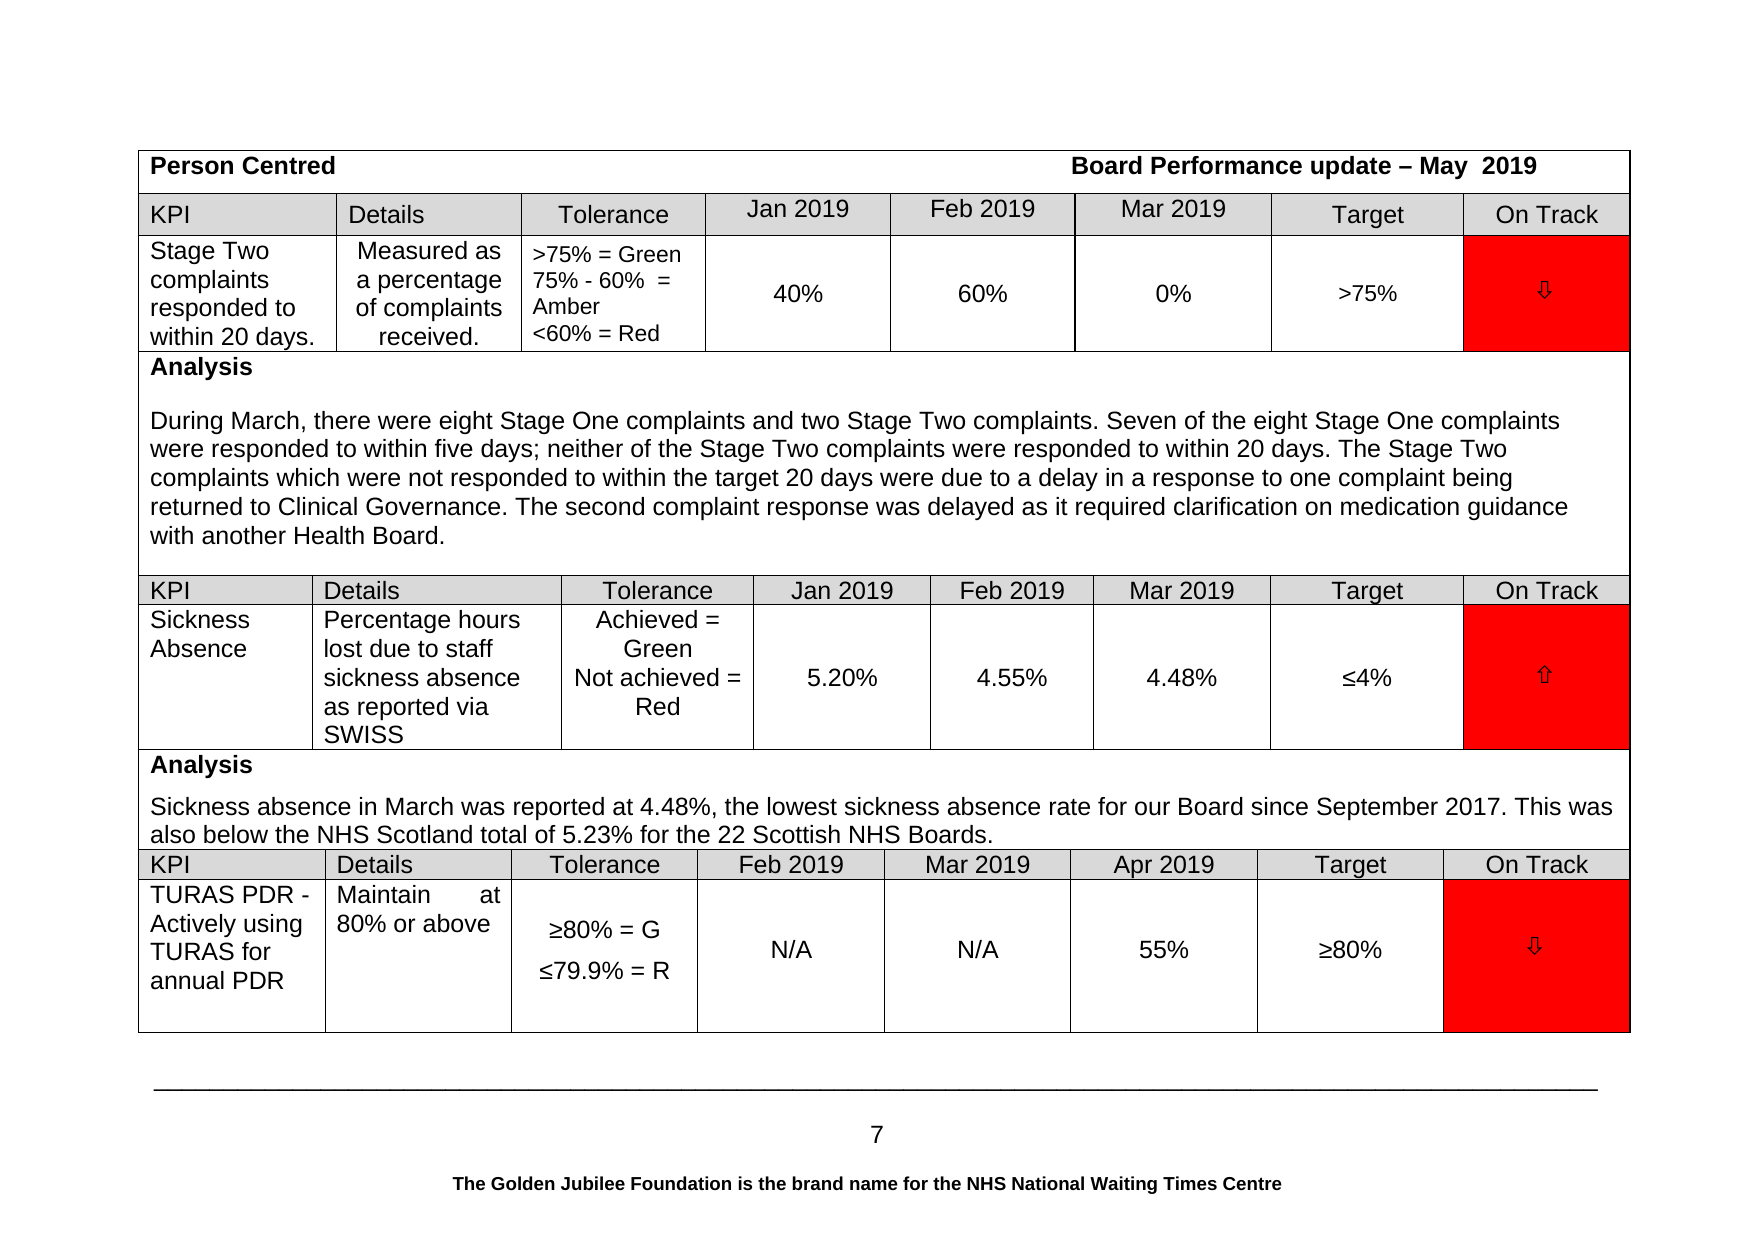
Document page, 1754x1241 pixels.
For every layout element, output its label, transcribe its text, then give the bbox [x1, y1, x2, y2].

table_cell Feb 2019 [891, 194, 1074, 235]
table_cell Feb 2019 [698, 850, 884, 879]
table_cell N/A [698, 880, 884, 1032]
table_cell Details [313, 576, 561, 604]
table_cell Target [1258, 850, 1443, 879]
table_cell Analysis Sickness absence in March was reported at 4.48%, the lowest sickness absence rate for our Board since September 2017. This was also below the NHS Scotland total of 5.23% for the 22 Scottish NHS Boards. [139, 750, 1629, 849]
table_cell Mar 2019 [1076, 194, 1271, 235]
table_cell TURAS PDR - Actively using TURAS for annual PDR [139, 880, 325, 1032]
table_cell Maintain at 80% or above [326, 880, 511, 1032]
table_cell 0% [1076, 236, 1271, 351]
table_cell ≥80% = G ≤79.9% = R [512, 880, 697, 1032]
table_cell Mar 2019 [1094, 576, 1270, 604]
table_cell 55% [1071, 880, 1257, 1032]
table_cell On Track [1464, 576, 1629, 604]
table_cell 4.48% [1094, 605, 1270, 749]
table_cell Tolerance [562, 576, 753, 604]
table_cell KPI [139, 850, 325, 879]
table_cell 40% [706, 236, 890, 351]
table_cell Percentage hours lost due to staff sickness absence as reported via SWISS [313, 605, 561, 749]
table_header Person Centred Board Performance update – May 2019 [139, 151, 1629, 193]
table_cell 4.55% [931, 605, 1093, 749]
table_cell [1444, 880, 1629, 1032]
table_cell [1464, 605, 1629, 749]
table_cell Jan 2019 [706, 194, 890, 235]
table_cell Analysis During March, there were eight Stage One complaints and two Stage Two complaints. Seven of the eight Stage One complaints were responded to within five days; neither of the Stage Two complaints were responded to within 20 days. The Stage Two complaints which were not responded to within the target 20 days were due to a delay in a response to one complaint being returned to Clinical Governance. The second complaint response was delayed as it required clarification on medication guidance with another Health Board. [139, 352, 1629, 574]
table_cell >75% [1272, 236, 1463, 351]
table_cell Sickness Absence [139, 605, 312, 749]
table_cell Mar 2019 [885, 850, 1070, 879]
table_cell 60% [891, 236, 1074, 351]
table_cell Jan 2019 [754, 576, 930, 604]
table_cell Target [1271, 576, 1463, 604]
table_cell Achieved = Green Not achieved = Red [562, 605, 753, 749]
table_cell Feb 2019 [931, 576, 1093, 604]
table_cell Stage Two complaints responded to within 20 days. [139, 236, 336, 351]
table_cell Tolerance [522, 194, 705, 235]
table_cell N/A [885, 880, 1070, 1032]
table_cell Apr 2019 [1071, 850, 1257, 879]
table_cell On Track [1464, 194, 1629, 235]
table_cell ≥80% [1258, 880, 1443, 1032]
table_cell Details [326, 850, 511, 879]
table_cell 5.20% [754, 605, 930, 749]
table_cell Tolerance [512, 850, 697, 879]
table_cell >75% = Green 75% - 60% = Amber <60% = Red [522, 236, 705, 351]
table_cell KPI [139, 576, 312, 604]
table_cell Details [337, 194, 521, 235]
table_cell Measured as a percentage of complaints received. [337, 236, 521, 351]
table_cell KPI [139, 194, 336, 235]
table_cell ≤4% [1271, 605, 1463, 749]
table_cell On Track [1444, 850, 1629, 879]
table_cell [1464, 236, 1629, 351]
table_cell Target [1272, 194, 1463, 235]
